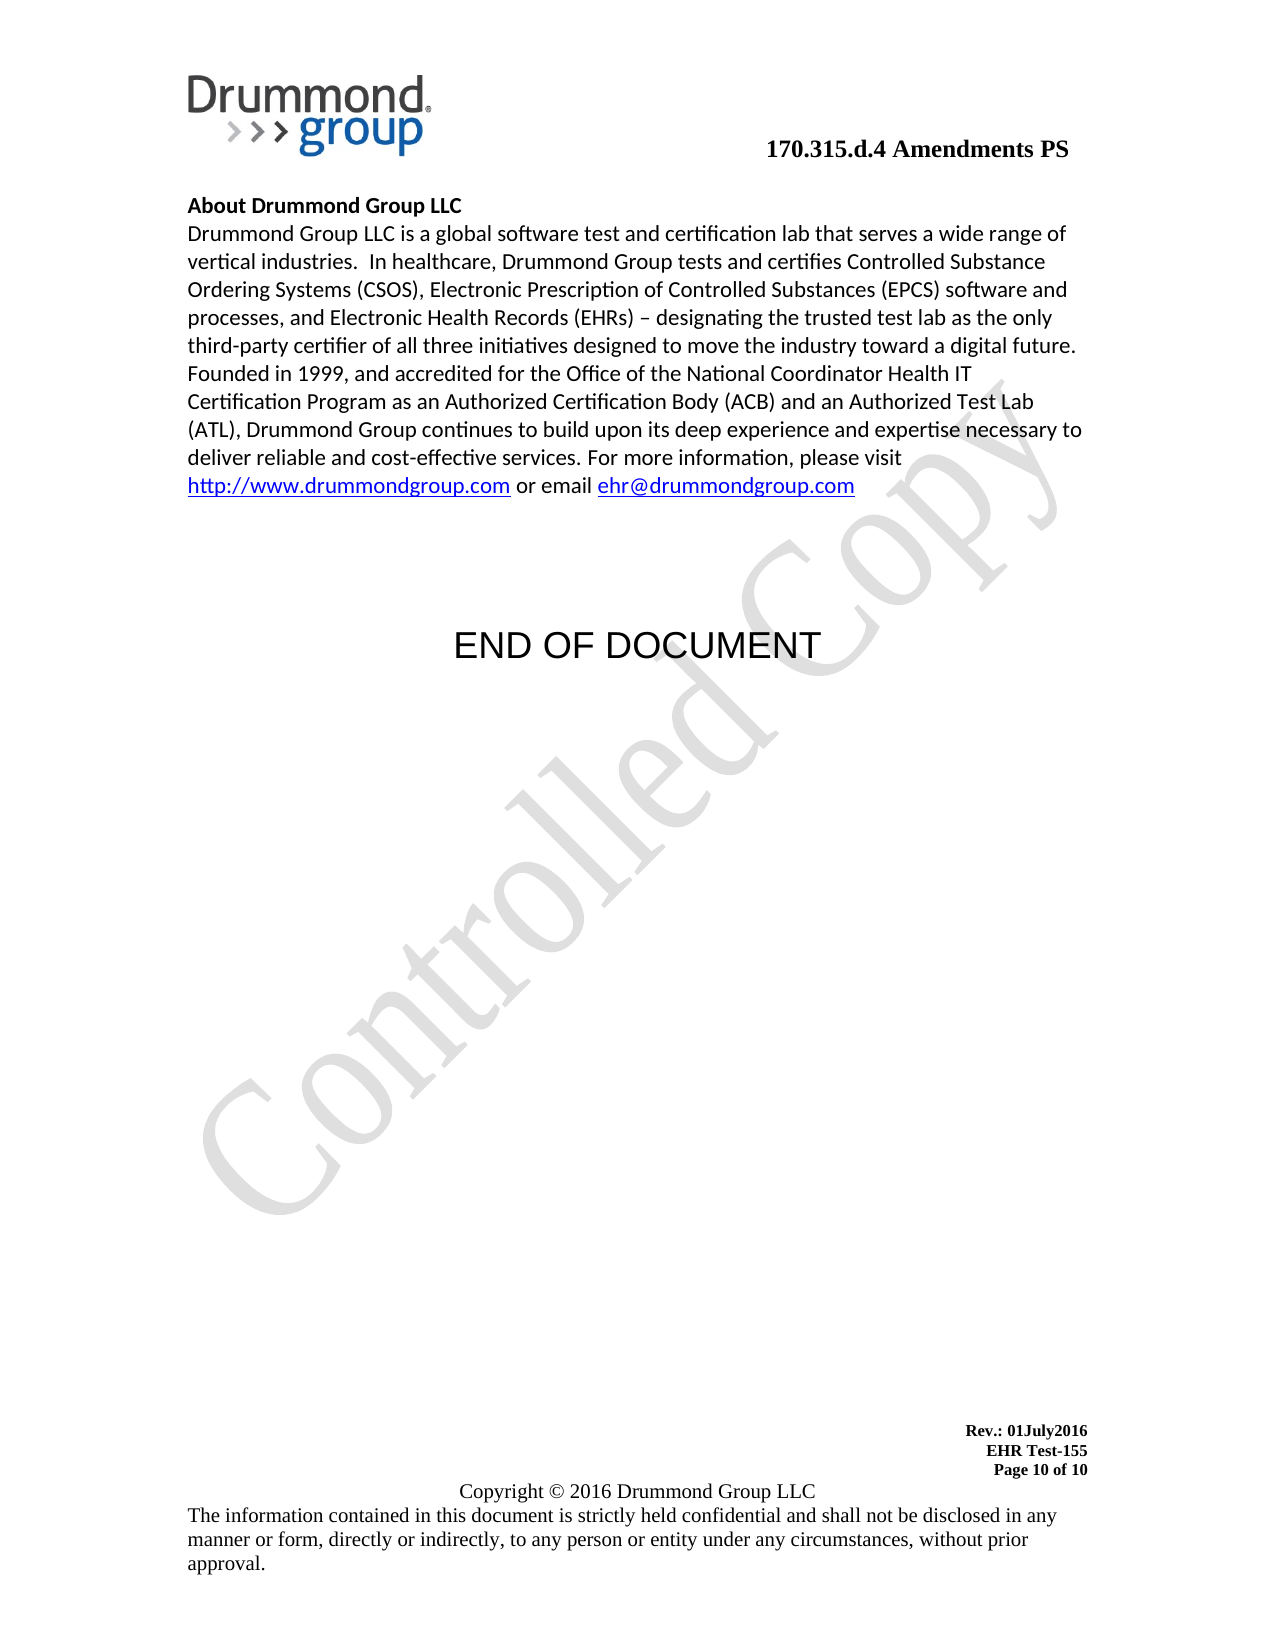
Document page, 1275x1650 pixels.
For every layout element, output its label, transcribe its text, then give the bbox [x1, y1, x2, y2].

text About Drummond Group LLC [187, 191, 1087, 219]
text END OF DOCUMENT [187, 623, 1087, 666]
text Drummond Group LLC is a global software test and certification lab that serves a wide range of vertical industries. In healthcare, Drummond Group tests and certifies Controlled Substance Ordering Systems (CSOS), Electronic Prescription of Controlled Substances (EPCS) software and processes, and Electronic Health Records (EHRs) – designating the trusted test lab as the only third-party certifier of all three initiatives designed to move the industry toward a digital future. Founded in 1999, and accredited for the Office of the National Coordinator Health IT Certification Program as an Authorized Certification Body (ACB) and an Authorized Test Lab (ATL), Drummond Group continues to build upon its deep experience and expertise necessary to deliver reliable and cost-effective services. For more information, please visit http://www.drummondgroup.com or email ehr@drummondgroup.com [187, 219, 1087, 499]
picture [187, 75, 433, 157]
